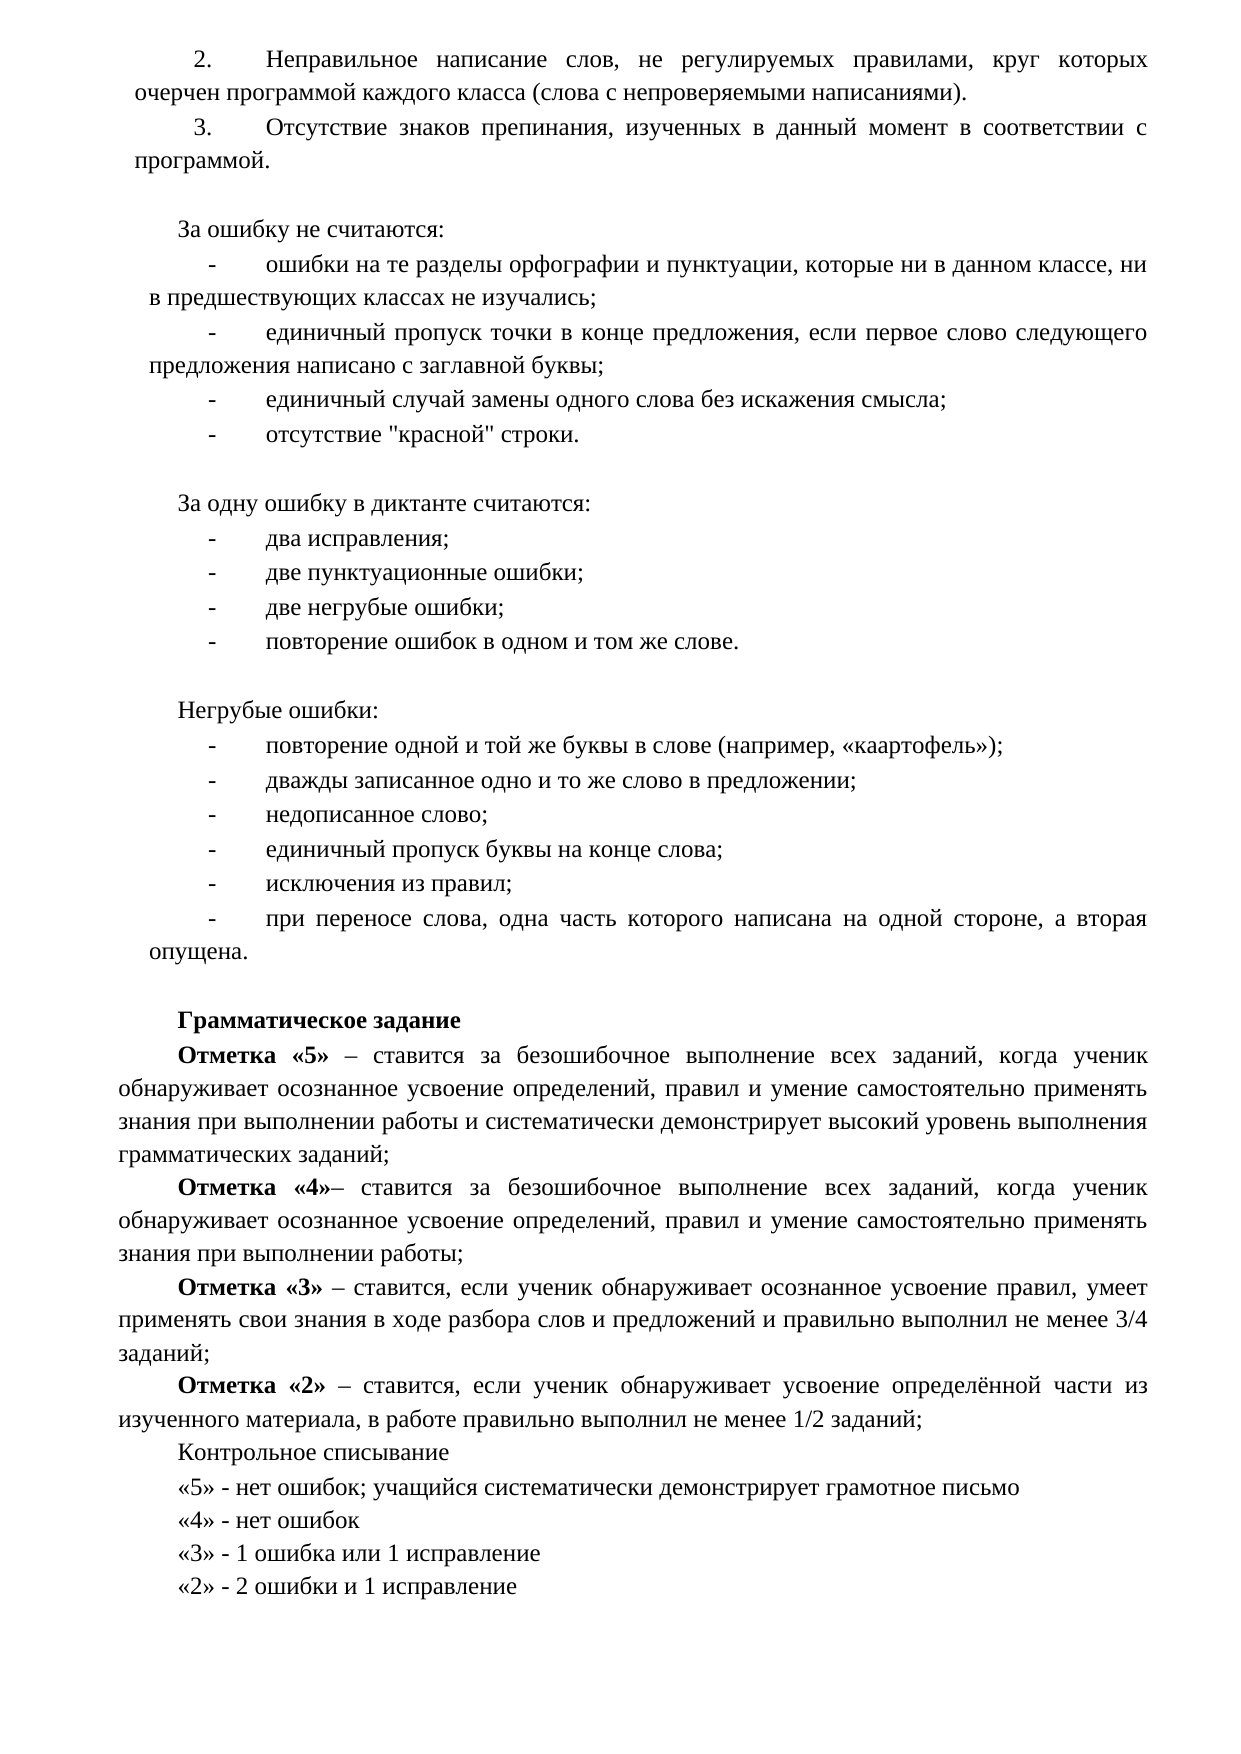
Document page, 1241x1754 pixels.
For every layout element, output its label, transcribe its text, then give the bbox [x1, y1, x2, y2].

list отсутствие "красной" строки. [149, 419, 1149, 447]
text Грамматическое задание [118, 1005, 1149, 1033]
list ошибки на те разделы орфографии и пунктуации, которые ни в данном классе, ни в предшествующих классах не изучались; [149, 249, 1149, 311]
list исключения из правил; [149, 868, 1149, 897]
text «3» - 1 ошибка или 1 исправление [118, 1538, 1149, 1567]
list две негрубые ошибки; [149, 592, 1149, 621]
text За одну ошибку в диктанте считаются: [118, 488, 1152, 516]
list при переносе слова, одна часть которого написана на одной стороне, а вторая опущена. [149, 903, 1149, 964]
list повторение одной и той же буквы в слове (например, «каартофель»); [149, 730, 1149, 759]
list Неправильное написание слов, не регулируемых правилами, круг которых очерчен программой каждого класса (слова с непроверяемыми написаниями). [134, 44, 1149, 106]
list Отсутствие знаков препинания, изученных в данный момент в соответствии с программой. [134, 112, 1149, 174]
list два исправления; [149, 523, 1149, 552]
list две пунктуационные ошибки; [149, 557, 1149, 586]
list дважды записанное одно и то же слово в предложении; [149, 765, 1149, 794]
text Отметка «5» – ставится за безошибочное выполнение всех заданий, когда ученик обнаруживает осознанное усвоение определений, правил и умение самостоятельно применять знания при выполнении работы и систематически демонстрирует высокий уровень выполнения грамматических заданий; [118, 1040, 1149, 1168]
text За ошибку не считаются: [118, 214, 1152, 243]
text Негрубые ошибки: [118, 695, 1152, 724]
list единичный случай замены одного слова без искажения смысла; [149, 384, 1149, 413]
text «2» - 2 ошибки и 1 исправление [118, 1571, 1137, 1600]
text Отметка «4»– ставится за безошибочное выполнение всех заданий, когда ученик обнаруживает осознанное усвоение определений, правил и умение самостоятельно применять знания при выполнении работы; [118, 1172, 1149, 1267]
list единичный пропуск буквы на конце слова; [149, 834, 1149, 863]
text Контрольное списывание [118, 1437, 1149, 1465]
text Отметка «3» – ставится, если ученик обнаруживает осознанное усвоение правил, умеет применять свои знания в ходе разбора слов и предложений и правильно выполнил не менее 3/4 заданий; [118, 1272, 1149, 1366]
text «5» - нет ошибок; учащийся систематически демонстрирует грамотное письмо [118, 1472, 1149, 1501]
list недописанное слово; [149, 799, 1149, 828]
text Отметка «2» – ставится, если ученик обнаруживает усвоение определённой части из изученного материала, в работе правильно выполнил не менее 1/2 заданий; [118, 1371, 1149, 1432]
list единичный пропуск точки в конце предложения, если первое слово следующего предложения написано с заглавной буквы; [149, 317, 1149, 378]
list повторение ошибок в одном и том же слове. [149, 626, 1149, 655]
text «4» - нет ошибок [118, 1505, 1149, 1534]
